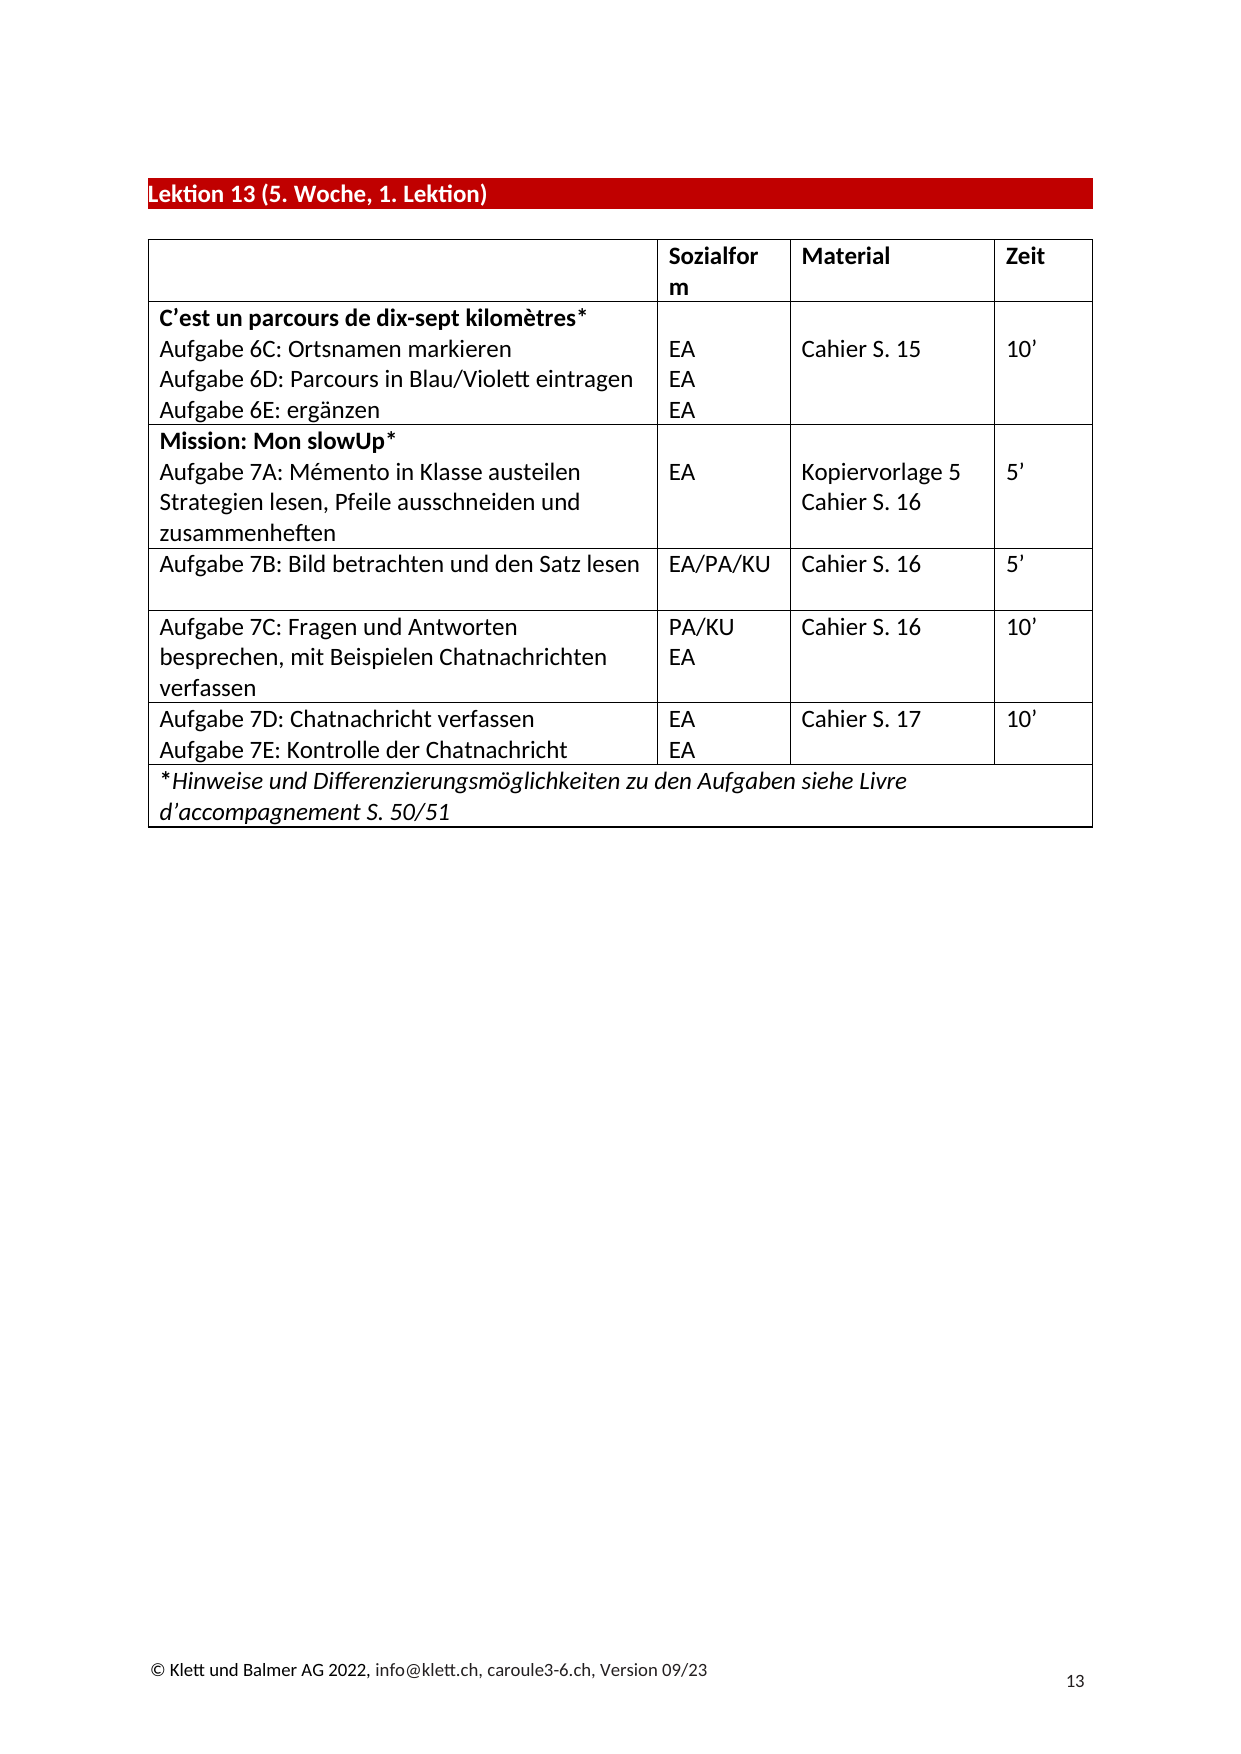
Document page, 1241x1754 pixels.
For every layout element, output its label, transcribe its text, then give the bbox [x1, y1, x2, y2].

table_cell EA EA [658, 703, 790, 764]
table_cell 10’ [995, 611, 1092, 702]
table_cell C’est un parcours de dix-sept kilomètres* Aufgabe 6C: Ortsnamen markieren Aufgabe 6D: Parcours in Blau/Violett eintragen Aufgabe 6E: ergänzen [149, 302, 657, 424]
table_cell EA EA EA [658, 302, 790, 424]
table_cell Cahier S. 16 [791, 611, 994, 702]
table_cell 5’ [995, 549, 1092, 609]
table_cell Cahier S. 17 [791, 703, 994, 764]
table_cell 5’ [995, 425, 1092, 547]
table_cell Cahier S. 16 [791, 549, 994, 609]
table_cell Kopiervorlage 5 Cahier S. 16 [791, 425, 994, 547]
table_header Sozialform [658, 240, 790, 301]
table_cell EA/PA/KU [658, 549, 790, 609]
table_header Zeit [995, 240, 1092, 301]
table_cell EA [658, 425, 790, 547]
table_cell PA/KU EA [658, 611, 790, 702]
table_cell Aufgabe 7C: Fragen und Antworten besprechen, mit Beispielen Chatnachrichten verfassen [149, 611, 657, 702]
table_cell Aufgabe 7D: Chatnachricht verfassen Aufgabe 7E: Kontrolle der Chatnachricht [149, 703, 657, 764]
table_cell Cahier S. 15 [791, 302, 994, 424]
table_cell *Hinweise und Differenzierungsmöglichkeiten zu den Aufgaben siehe Livre d’accompagnement S. 50/51 [149, 765, 1092, 826]
table_cell Aufgabe 7B: Bild betrachten und den Satz lesen [149, 549, 657, 609]
table_cell 10’ [995, 302, 1092, 424]
table_cell 10’ [995, 703, 1092, 764]
table_header [149, 240, 657, 301]
text Lektion 13 (5. Woche, 1. Lektion) [148, 178, 1093, 209]
table_cell Mission: Mon slowUp* Aufgabe 7A: Mémento in Klasse austeilen Strategien lesen, Pfeile ausschneiden und zusammenheften [149, 425, 657, 547]
table_header Material [791, 240, 994, 301]
